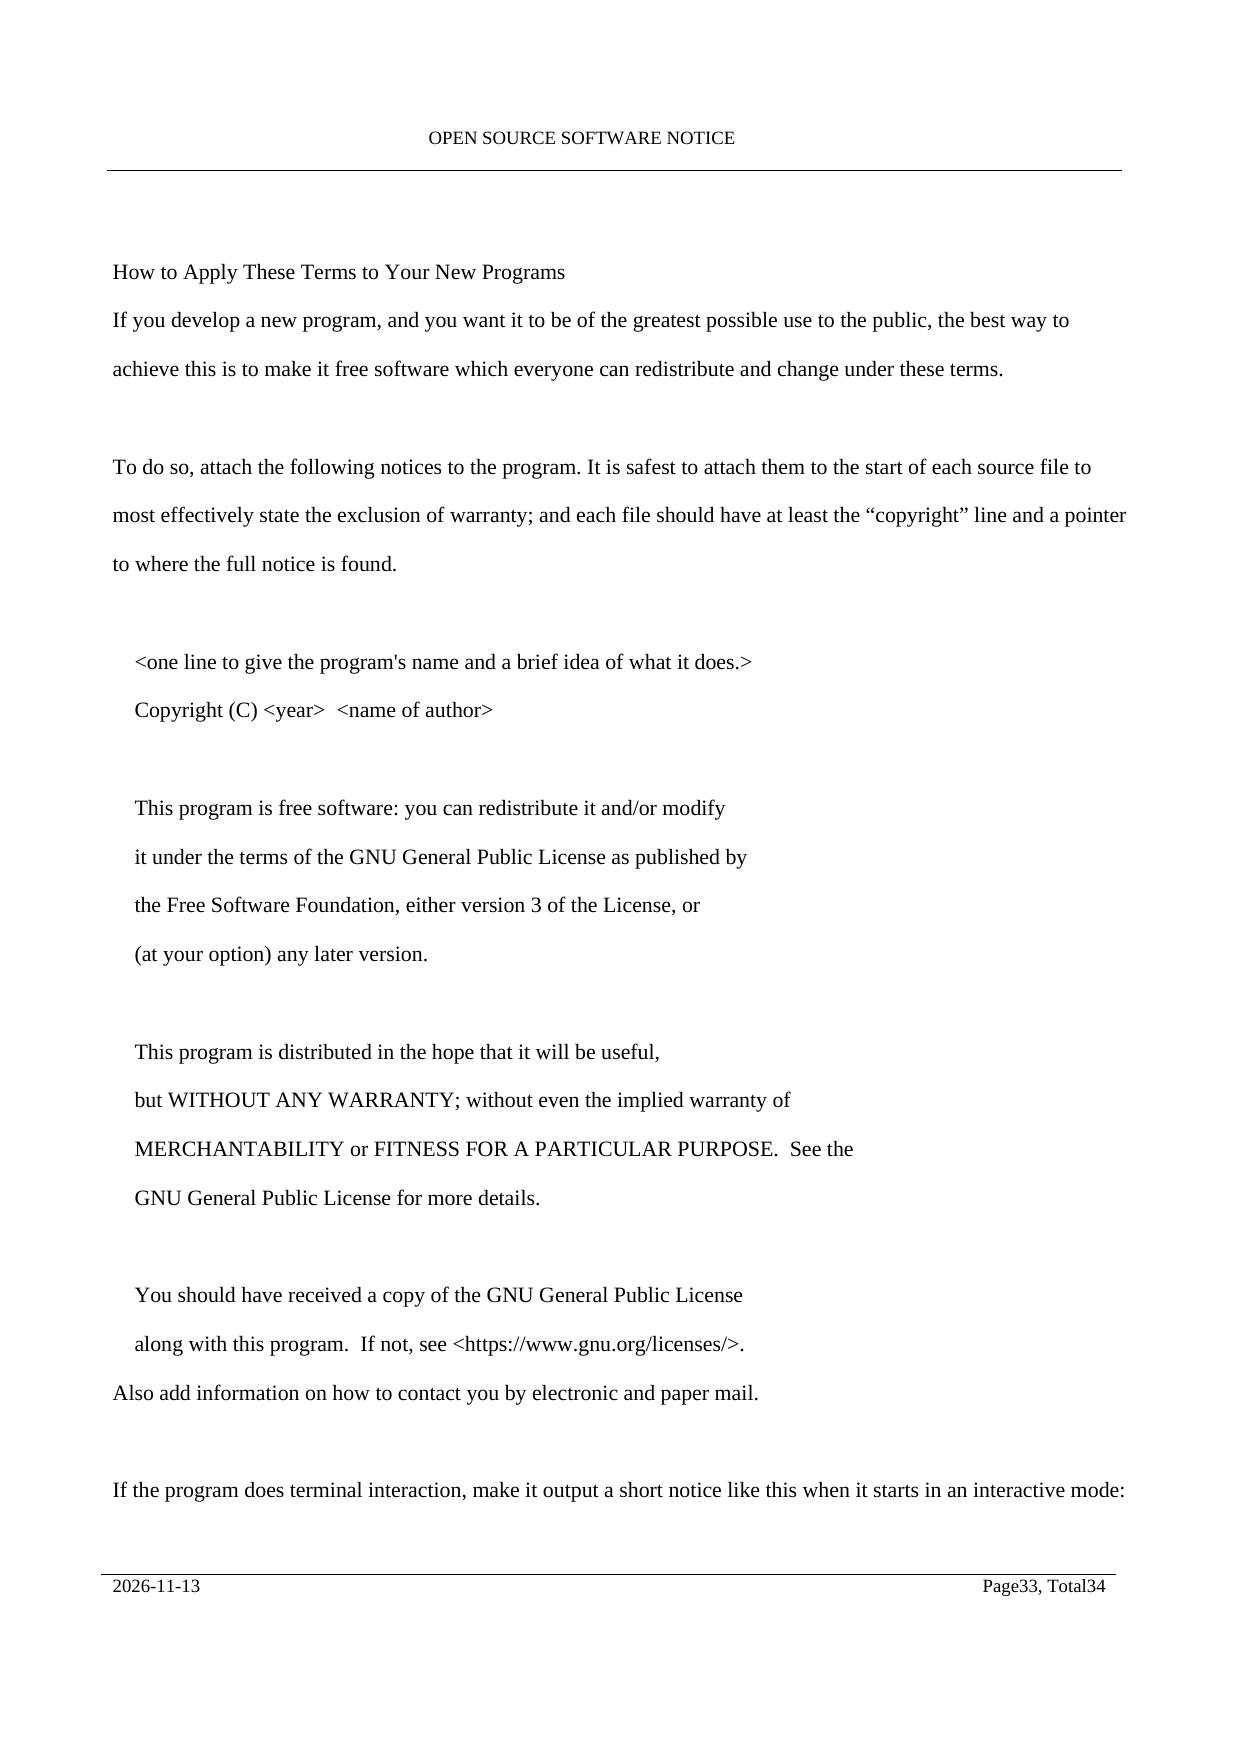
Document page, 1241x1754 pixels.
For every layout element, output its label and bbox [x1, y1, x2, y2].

text [112, 206, 1128, 1506]
